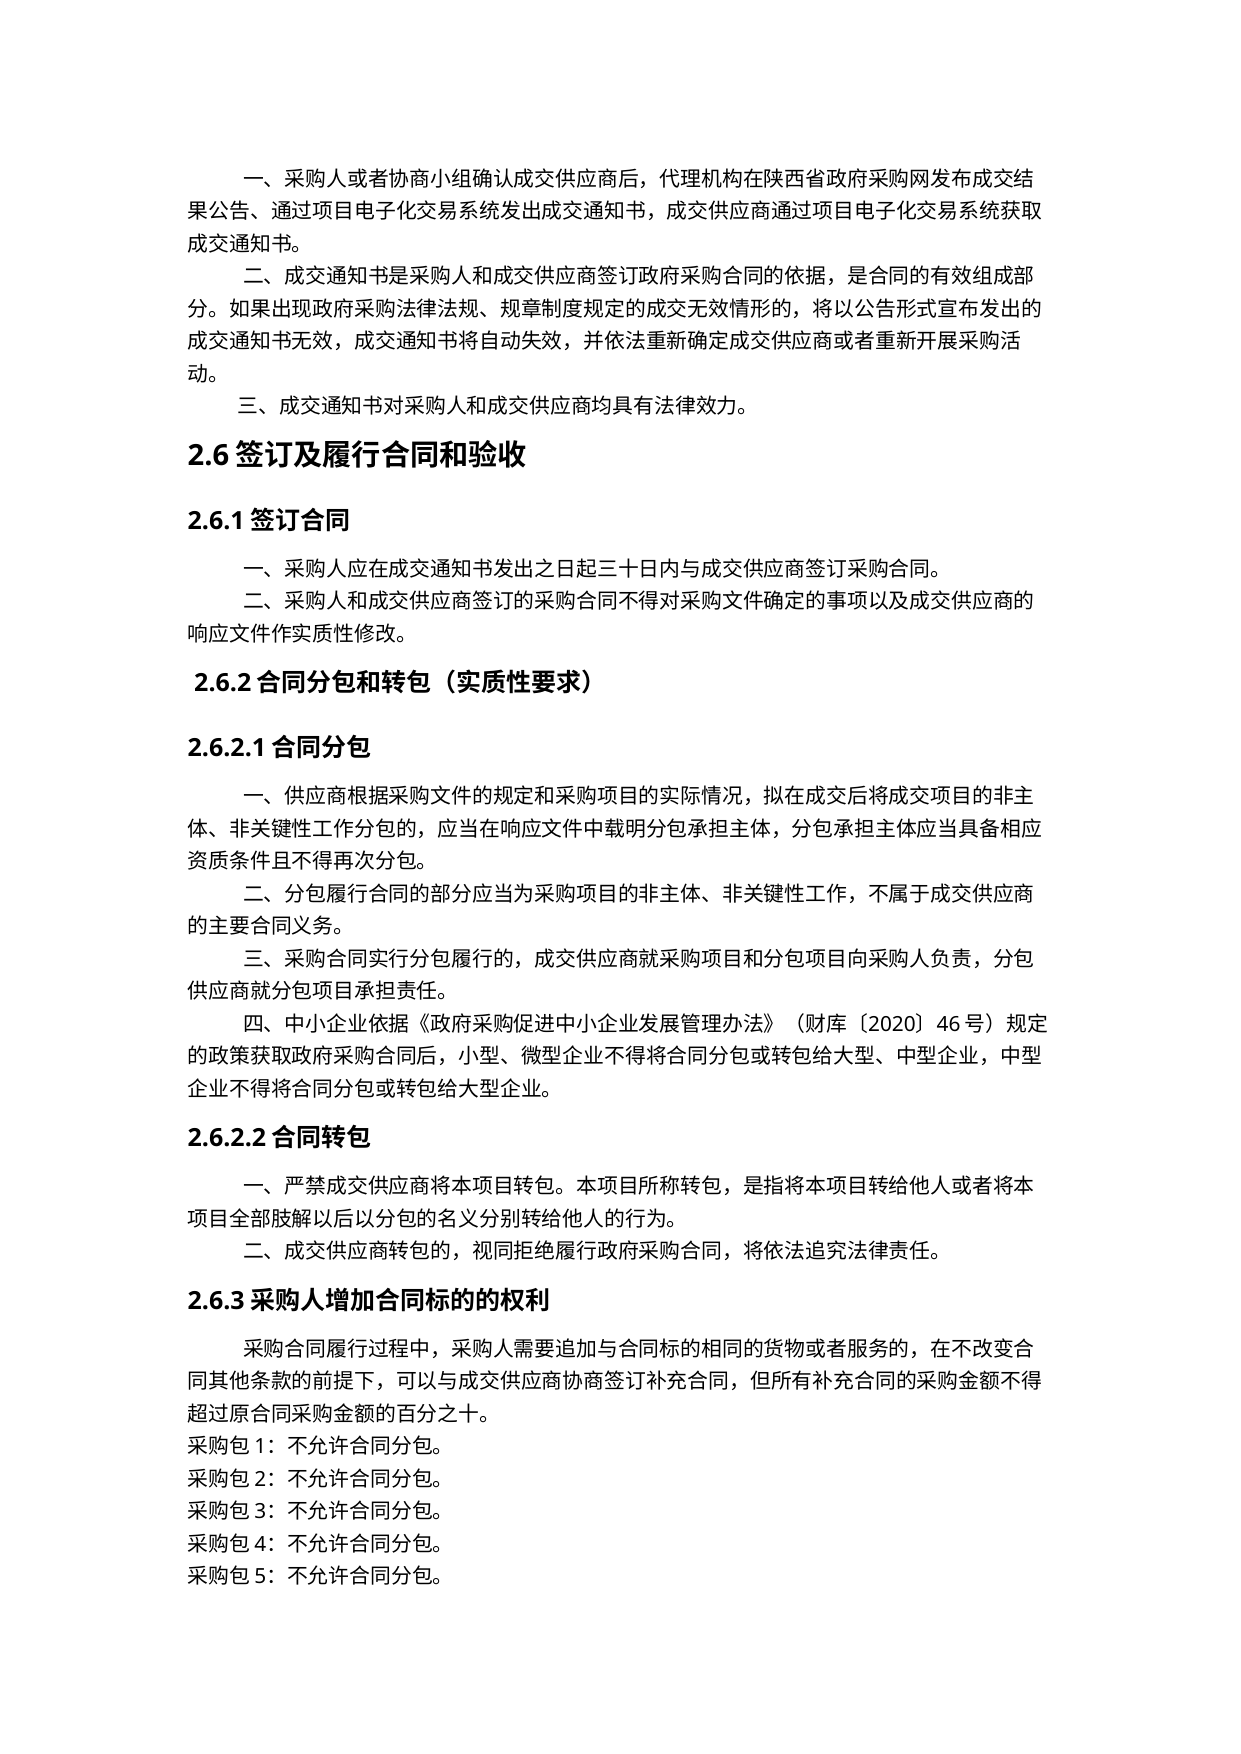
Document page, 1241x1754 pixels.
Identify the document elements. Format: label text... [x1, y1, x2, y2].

text 三、成交通知书对采购人和成交供应商均具有法律效力。 [187, 389, 1053, 422]
text 一、供应商根据采购文件的规定和采购项目的实际情况，拟在成交后将成交项目的非主体、非关键性工作分包的，应当在响应文件中载明分包承担主体，分包承担主体应当具备相应资质条件且不得再次分包。 [187, 779, 1053, 877]
text 2.6.2.2合同转包 [187, 1104, 1053, 1169]
text 采购包1：不允许合同分包。 [187, 1429, 1053, 1462]
text 采购包2：不允许合同分包。 [187, 1462, 1053, 1494]
text 一、采购人应在成交通知书发出之日起三十日内与成交供应商签订采购合同。 [187, 552, 1053, 584]
text 2.6.3采购人增加合同标的的权利 [187, 1267, 1053, 1332]
text 一、采购人或者协商小组确认成交供应商后，代理机构在陕西省政府采购网发布成交结果公告、通过项目电子化交易系统发出成交通知书，成交供应商通过项目电子化交易系统获取成交通知书。 [187, 162, 1053, 259]
text 2.6.2合同分包和转包（实质性要求） [187, 649, 1053, 714]
text 采购包5：不允许合同分包。 [187, 1559, 1053, 1592]
text 2.6.2.1合同分包 [187, 714, 1053, 779]
text 二、分包履行合同的部分应当为采购项目的非主体、非关键性工作，不属于成交供应商的主要合同义务。 [187, 877, 1053, 942]
text 三、采购合同实行分包履行的，成交供应商就采购项目和分包项目向采购人负责，分包供应商就分包项目承担责任。 [187, 942, 1053, 1007]
text 一、严禁成交供应商将本项目转包。本项目所称转包，是指将本项目转给他人或者将本项目全部肢解以后以分包的名义分别转给他人的行为。 [187, 1169, 1053, 1234]
text 采购包3：不允许合同分包。 [187, 1494, 1053, 1527]
text 二、成交供应商转包的，视同拒绝履行政府采购合同，将依法追究法律责任。 [187, 1234, 1053, 1267]
text 2.6签订及履行合同和验收 [187, 422, 1053, 487]
text 二、成交通知书是采购人和成交供应商签订政府采购合同的依据，是合同的有效组成部分。如果出现政府采购法律法规、规章制度规定的成交无效情形的，将以公告形式宣布发出的成交通知书无效，成交通知书将自动失效，并依法重新确定成交供应商或者重新开展采购活动。 [187, 259, 1053, 389]
text 采购包4：不允许合同分包。 [187, 1527, 1053, 1559]
text 二、采购人和成交供应商签订的采购合同不得对采购文件确定的事项以及成交供应商的响应文件作实质性修改。 [187, 584, 1053, 649]
text 2.6.1签订合同 [187, 487, 1053, 552]
text 四、中小企业依据《政府采购促进中小企业发展管理办法》（财库〔2020〕46号）规定的政策获取政府采购合同后，小型、微型企业不得将合同分包或转包给大型、中型企业，中型企业不得将合同分包或转包给大型企业。 [187, 1007, 1053, 1104]
text 采购合同履行过程中，采购人需要追加与合同标的相同的货物或者服务的，在不改变合同其他条款的前提下，可以与成交供应商协商签订补充合同，但所有补充合同的采购金额不得超过原合同采购金额的百分之十。 [187, 1332, 1053, 1429]
